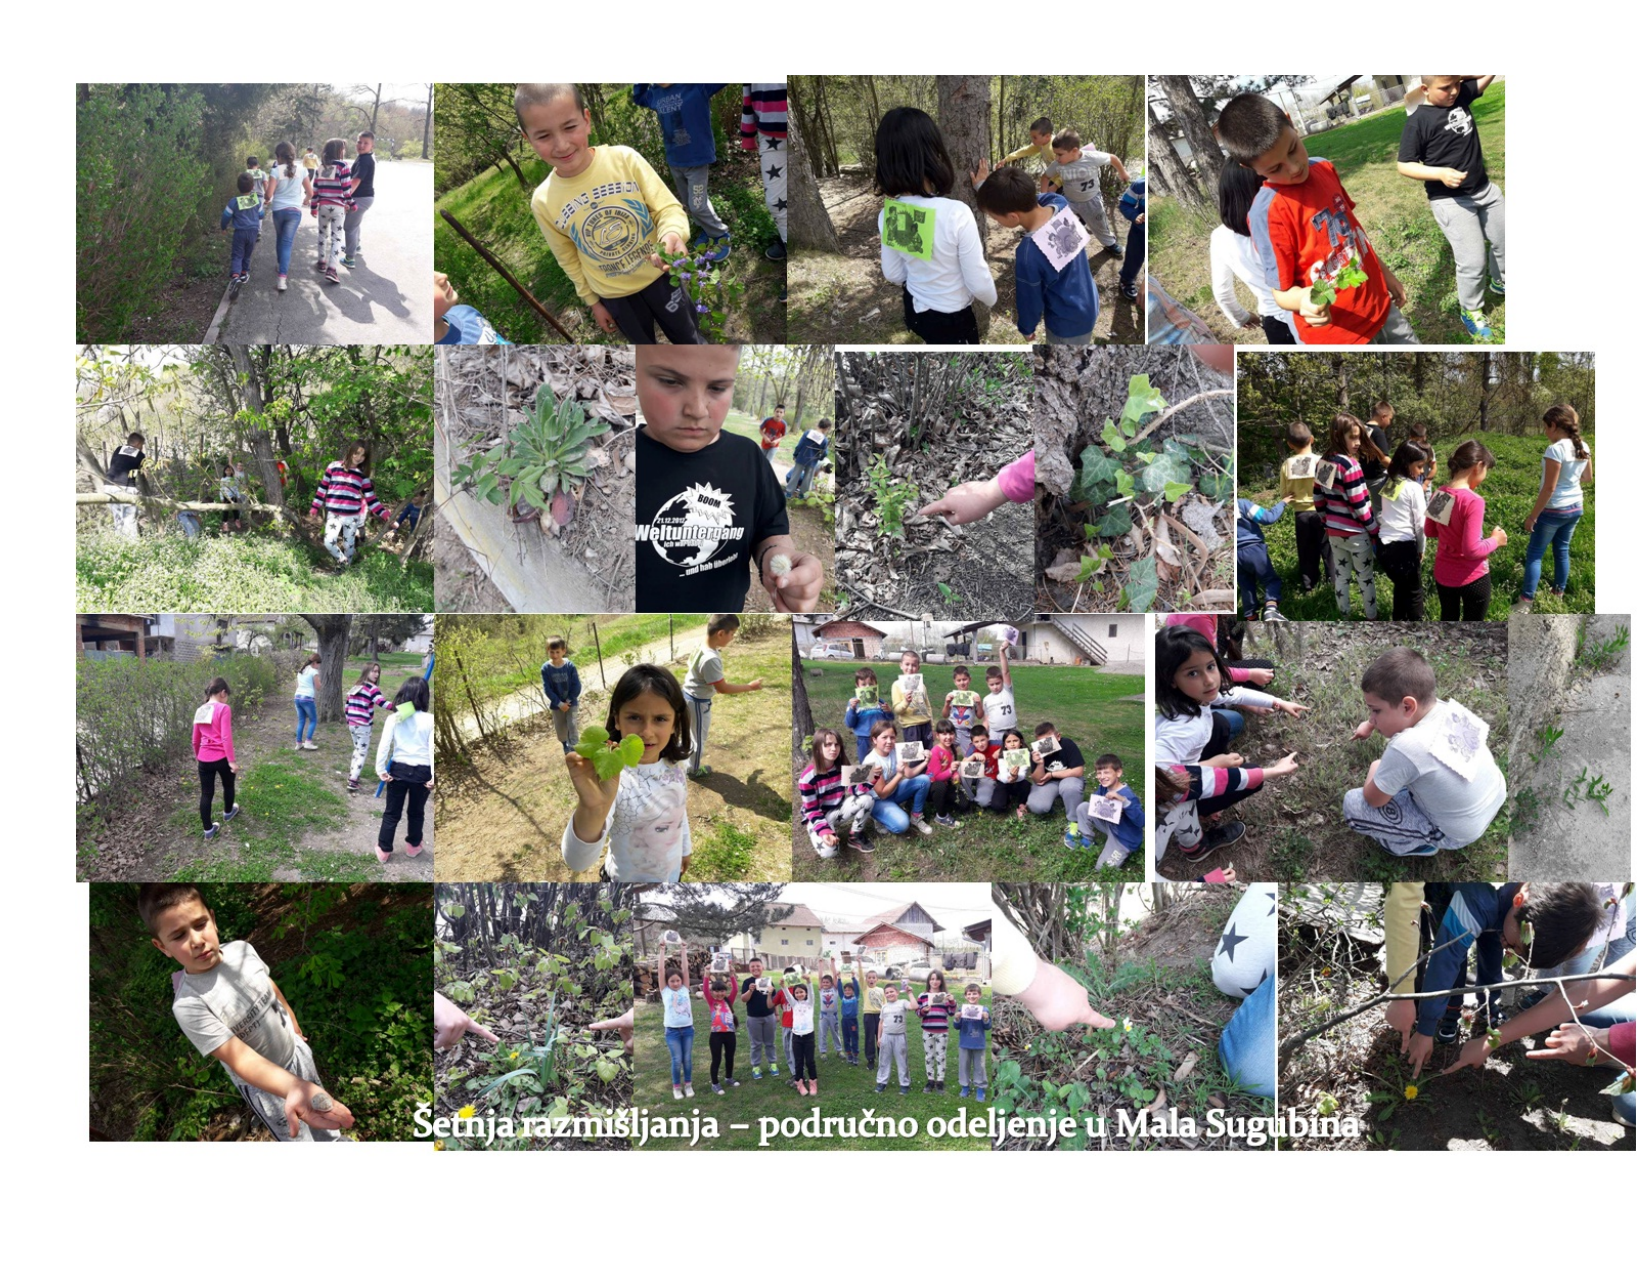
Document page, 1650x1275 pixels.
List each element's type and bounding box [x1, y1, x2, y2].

picture [75, 75, 1637, 1157]
